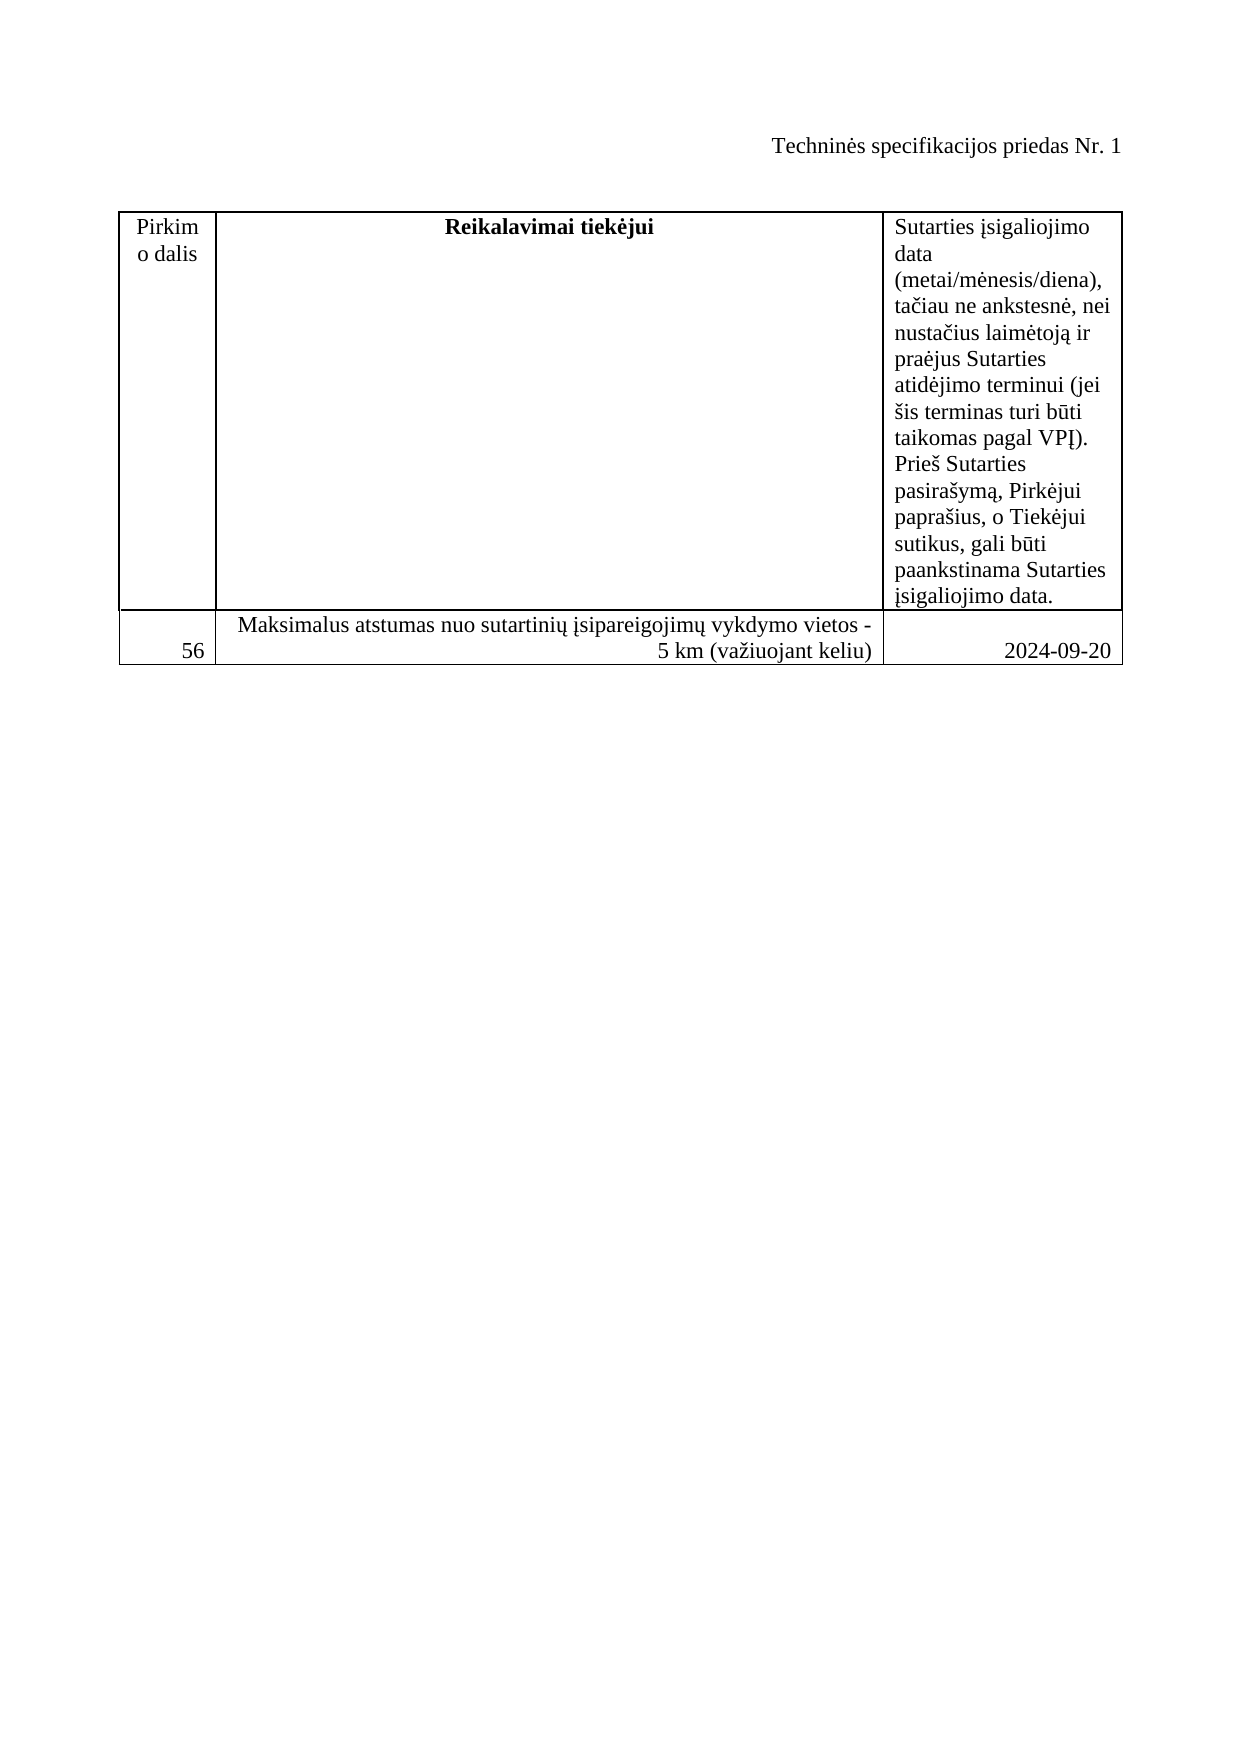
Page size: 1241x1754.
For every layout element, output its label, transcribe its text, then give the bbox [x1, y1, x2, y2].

table_header Reikalavimai tiekėjui [217, 213, 882, 609]
table_cell 2024-09-20 [884, 611, 1122, 663]
table_header Sutarties įsigaliojimo data (metai/mėnesis/diena), tačiau ne ankstesnė, nei nustačius laimėtoją ir praėjus Sutarties atidėjimo terminui (jei šis terminas turi būti taikomas pagal VPĮ). Prieš Sutarties pasirašymą, Pirkėjui paprašius, o Tiekėjui sutikus, gali būti paankstinama Sutarties įsigaliojimo data. [884, 213, 1121, 609]
table_cell 56 [120, 610, 215, 663]
table_cell Maksimalus atstumas nuo sutartinių įsipareigojimų vykdymo vietos - 5 km (važiuojant keliu) [216, 611, 883, 663]
table_header Pirkimo dalis [120, 213, 215, 609]
text Techninės specifikacijos priedas Nr. 1 [118, 132, 1122, 158]
